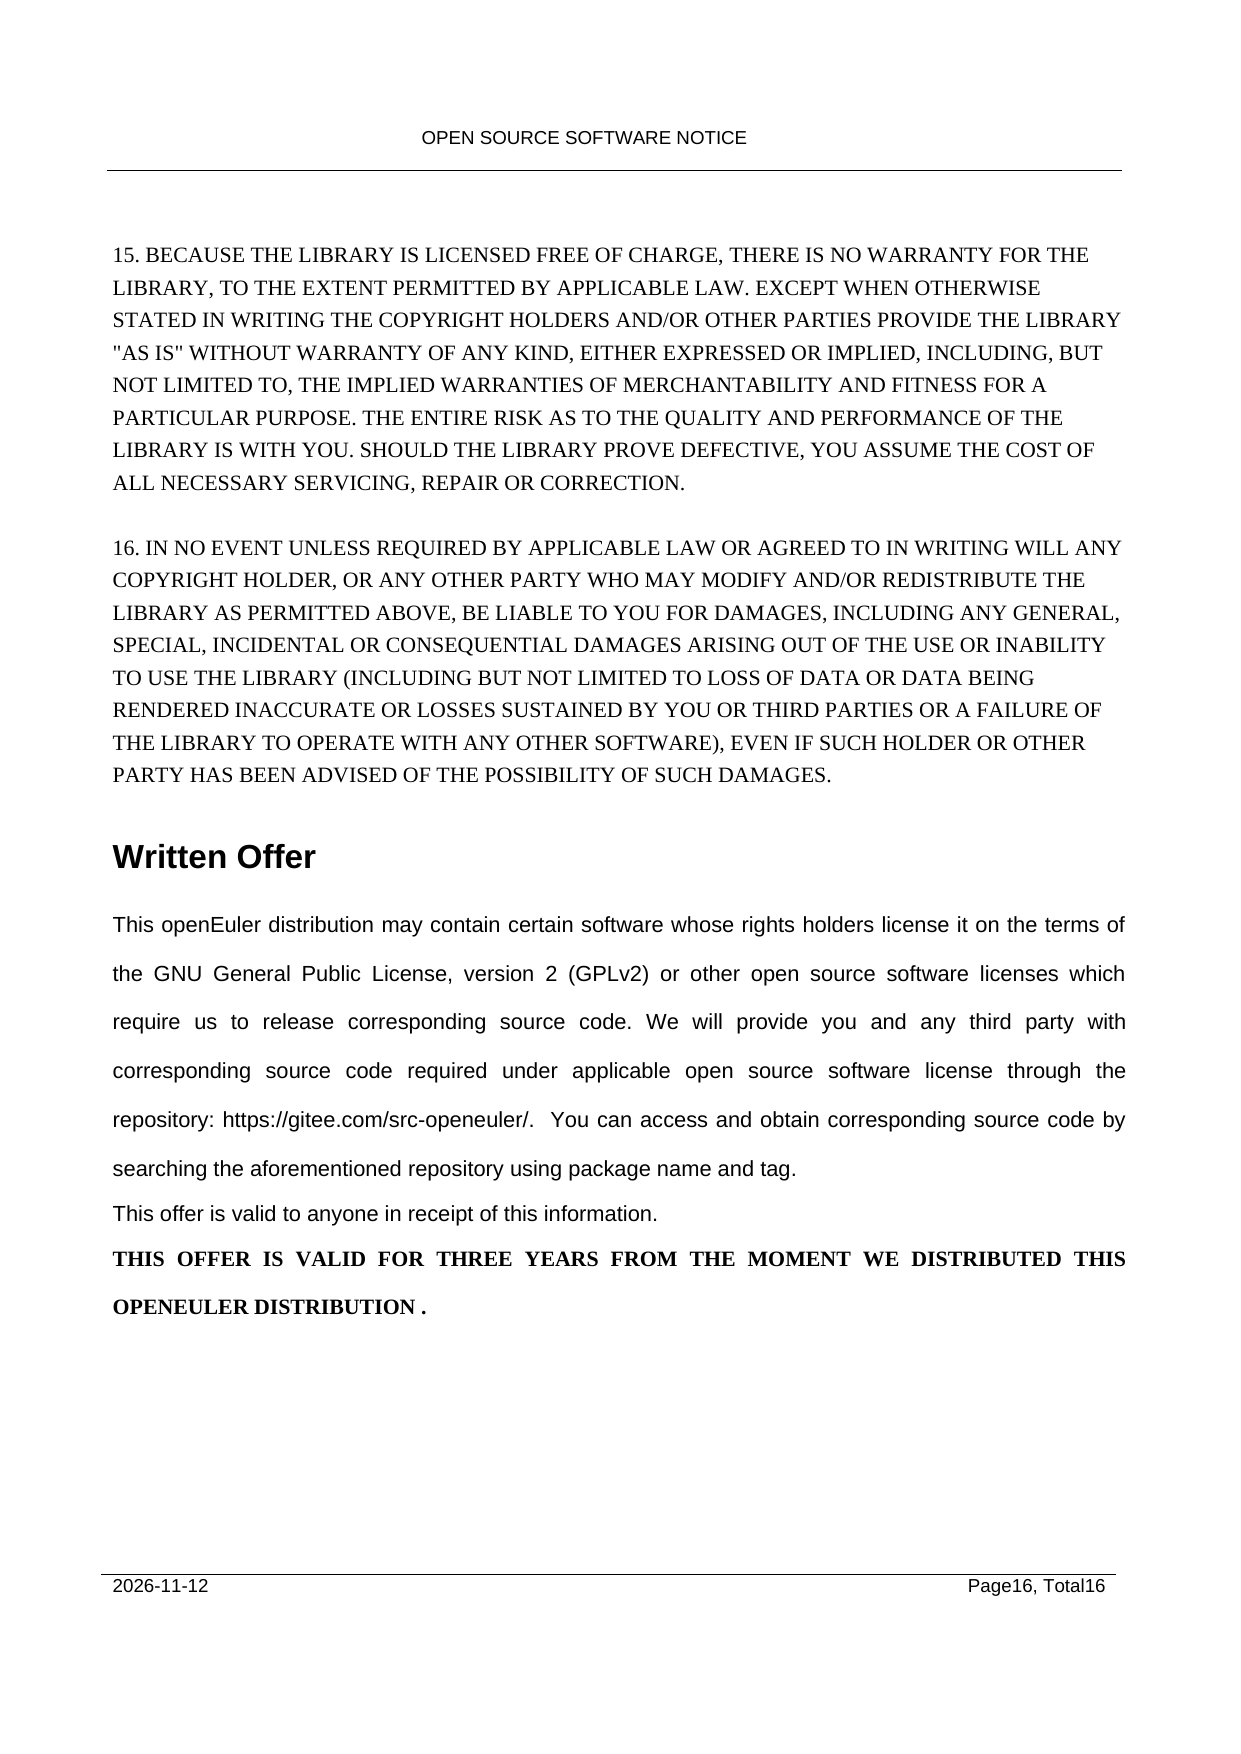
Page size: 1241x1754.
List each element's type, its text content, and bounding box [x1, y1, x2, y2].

text THIS OFFER IS VALID FOR THREE YEARS FROM THE MOMENT WE DISTRIBUTED THIS OPENEULER DISTRIBUTION . [112, 1242, 1128, 1323]
text This offer is valid to anyone in receipt of this information. [112, 1197, 1128, 1229]
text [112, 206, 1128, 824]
text Written Offer [112, 824, 1128, 889]
text This openEuler distribution may contain certain software whose rights holders license it on the terms of the GNU General Public License, version 2 (GPLv2) or other open source software licenses which require us to release corresponding source code. We will provide you and any third party with corresponding source code required under applicable open source software license through the repository: https://gitee.com/src-openeuler/. You can access and obtain corresponding source code by searching the aforementioned repository using package name and tag. [112, 908, 1128, 1184]
